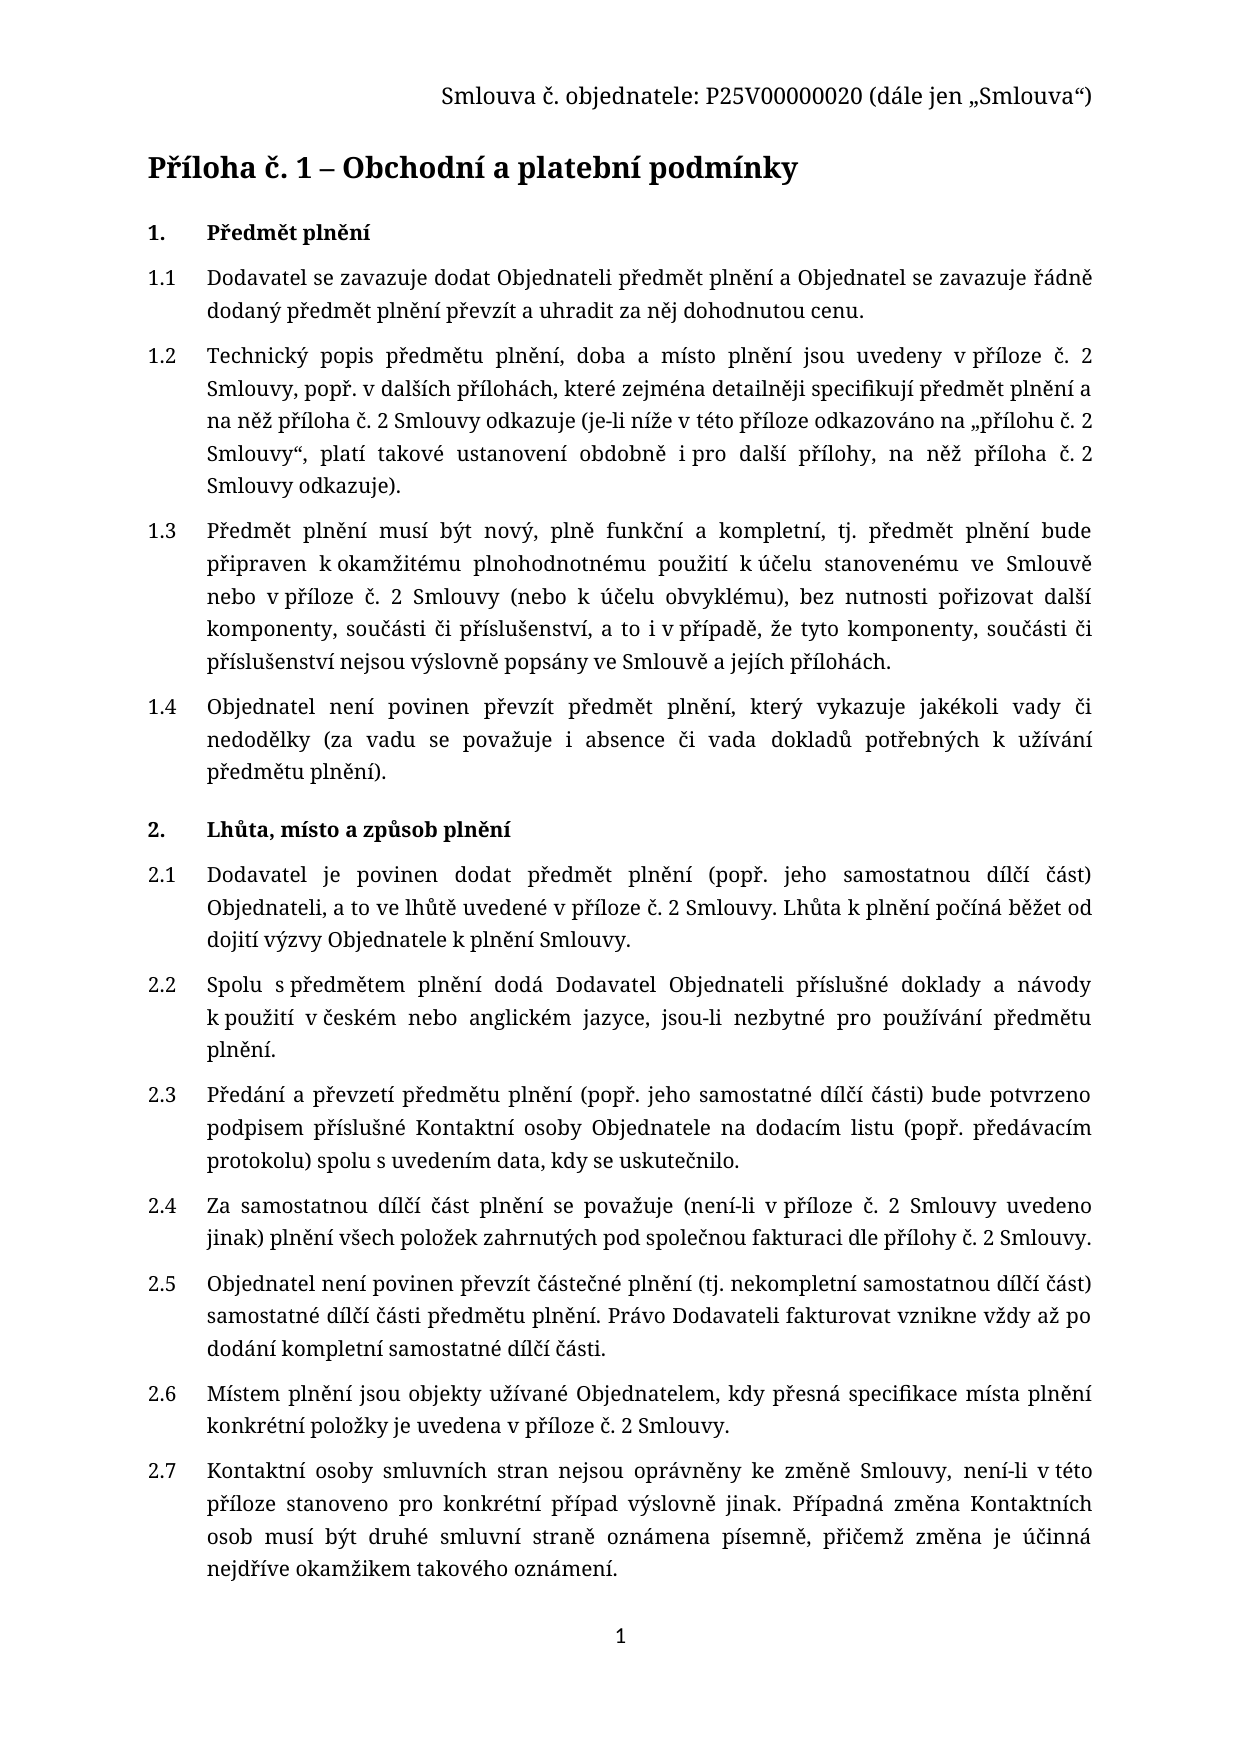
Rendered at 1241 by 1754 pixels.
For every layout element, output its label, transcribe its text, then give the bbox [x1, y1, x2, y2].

list Lhůta, místo a způsob plnění [148, 815, 1093, 843]
list Technický popis předmětu plnění, doba a místo plnění jsou uvedeny v příloze č. 2 Smlouvy, popř. v dalších přílohách, které zejména detailněji specifikují předmět plnění a na něž příloha č. 2 Smlouvy odkazuje (je-li níže v této příloze odkazováno na „přílohu č. 2 Smlouvy“, platí takové ustanovení obdobně i pro další přílohy, na něž příloha č. 2 Smlouvy odkazuje). [148, 341, 1093, 500]
list Za samostatnou dílčí část plnění se považuje (není-li v příloze č. 2 Smlouvy uvedeno jinak) plnění všech položek zahrnutých pod společnou fakturaci dle přílohy č. 2 Smlouvy. [148, 1191, 1093, 1252]
text Příloha č. 1 – Obchodní a platební podmínky [148, 148, 1093, 187]
list Spolu s předmětem plnění dodá Dodavatel Objednateli příslušné doklady a návody k použití v českém nebo anglickém jazyce, jsou-li nezbytné pro používání předmětu plnění. [148, 970, 1093, 1064]
list Objednatel není povinen převzít částečné plnění (tj. nekompletní samostatnou dílčí část) samostatné dílčí části předmětu plnění. Právo Dodavateli fakturovat vznikne vždy až po dodání kompletní samostatné dílčí části. [148, 1269, 1093, 1362]
list Objednatel není povinen převzít předmět plnění, který vykazuje jakékoli vady či nedodělky (za vadu se považuje i absence či vada dokladů potřebných k užívání předmětu plnění). [148, 692, 1093, 786]
list Předmět plnění [148, 218, 1093, 247]
list Dodavatel se zavazuje dodat Objednateli předmět plnění a Objednatel se zavazuje řádně dodaný předmět plnění převzít a uhradit za něj dohodnutou cenu. [148, 263, 1093, 324]
list Dodavatel je povinen dodat předmět plnění (popř. jeho samostatnou dílčí část) Objednateli, a to ve lhůtě uvedené v příloze č. 2 Smlouvy. Lhůta k plnění počíná běžet od dojití výzvy Objednatele k plnění Smlouvy. [148, 860, 1093, 954]
list Předmět plnění musí být nový, plně funkční a kompletní, tj. předmět plnění bude připraven k okamžitému plnohodnotnému použití k účelu stanovenému ve Smlouvě nebo v příloze č. 2 Smlouvy (nebo k účelu obvyklému), bez nutnosti pořizovat další komponenty, součásti či příslušenství, a to i v případě, že tyto komponenty, součásti či příslušenství nejsou výslovně popsány ve Smlouvě a jejích přílohách. [148, 517, 1093, 675]
list Místem plnění jsou objekty užívané Objednatelem, kdy přesná specifikace místa plnění konkrétní položky je uvedena v příloze č. 2 Smlouvy. [148, 1379, 1093, 1440]
list Předání a převzetí předmětu plnění (popř. jeho samostatné dílčí části) bude potvrzeno podpisem příslušné Kontaktní osoby Objednatele na dodacím listu (popř. předávacím protokolu) spolu s uvedením data, kdy se uskutečnilo. [148, 1081, 1093, 1174]
list Kontaktní osoby smluvních stran nejsou oprávněny ke změně Smlouvy, není-li v této příloze stanoveno pro konkrétní případ výslovně jinak. Případná změna Kontaktních osob musí být druhé smluvní straně oznámena písemně, přičemž změna je účinná nejdříve okamžikem takového oznámení. [148, 1457, 1093, 1583]
